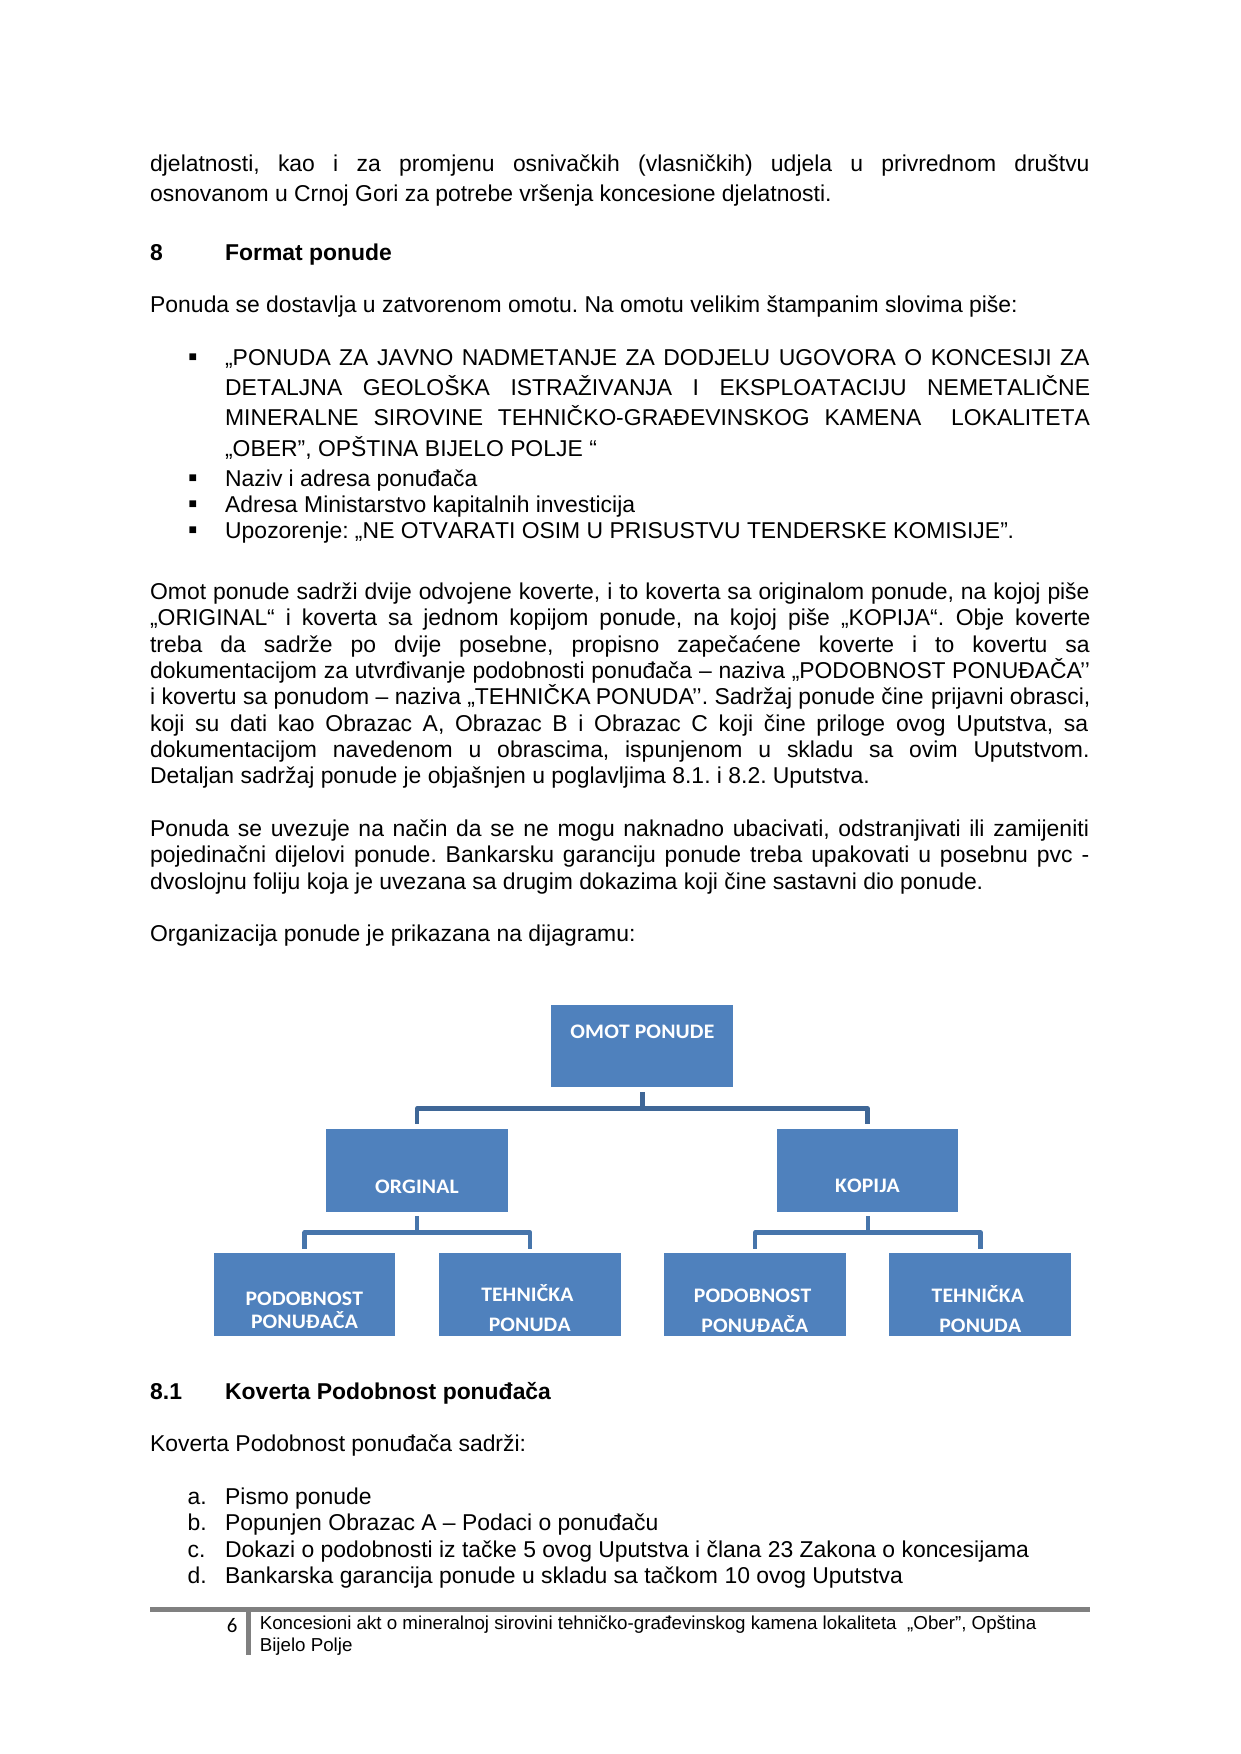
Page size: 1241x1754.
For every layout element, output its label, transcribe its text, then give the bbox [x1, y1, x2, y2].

list Dokazi o podobnosti iz tačke 5 ovog Uputstva i člana 23 Zakona o koncesijama [187, 1536, 1090, 1562]
list Naziv i adresa ponuđača [187, 465, 1090, 491]
text Ponuda se dostavlja u zatvorenom omotu. Na omotu velikim štampanim slovima piše: [150, 291, 1090, 317]
text Organizacija ponude je prikazana na dijagramu: [150, 920, 1090, 947]
subtitle Koverta Podobnost ponuđača [150, 1378, 1090, 1404]
text Ponuda se uvezuje na način da se ne mogu naknadno ubacivati, odstranjivati ili zamijeniti pojedinačni dijelovi ponude. Bankarsku garanciju ponude treba upakovati u posebnu pvc - dvoslojnu foliju koja je uvezana sa drugim dokazima koji čine sastavni dio ponude. [150, 815, 1090, 894]
text Omot ponude sadrži dvije odvojene koverte, i to koverta sa originalom ponude, na kojoj piše „ORIGINAL“ i koverta sa jednom kopijom ponude, na kojoj piše „KOPIJA“. Obje koverte treba da sadrže po dvije posebne, propisno zapečaćene koverte i to kovertu sa dokumentacijom za utvrđivanje podobnosti ponuđača – naziva „PODOBNOST PONUĐAČA’’ i kovertu sa ponudom – naziva „TEHNIČKA PONUDA’’. Sadržaj ponude čine prijavni obrasci, koji su dati kao Obrazac A, Obrazac B i Obrazac C koji čine priloge ovog Uputstva, sa dokumentacijom navedenom u obrascima, ispunjenom u skladu sa ovim Uputstvom. Detaljan sadržaj ponude je objašnjen u poglavljima 8.1. i 8.2. Uputstva. [150, 578, 1090, 789]
list Adresa Ministarstvo kapitalnih investicija [187, 491, 1090, 517]
text Koverta Podobnost ponuđača sadrži: [150, 1430, 1090, 1457]
list Upozorenje: „NE OTVARATI OSIM U PRISUSTVU TENDERSKE KOMISIJE”. [187, 517, 1090, 544]
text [150, 150, 1090, 207]
list Bankarska garancija ponude u skladu sa tačkom 10 ovog Uputstva [187, 1562, 1090, 1588]
list „PONUDA ZA JAVNO NADMETANJE ZA DODJELU UGOVORA O KONCESIJI ZA DETALJNA GEOLOŠKA ISTRAŽIVANJA I EKSPLOATACIJU NEMETALIČNE MINERALNE SIROVINE TEHNIČKO-GRAĐEVINSKOG KAMENA LOKALITETA „OBER”, OPŠTINA BIJELO POLJE “ [187, 344, 1090, 461]
list Pismo ponude [187, 1483, 1090, 1509]
list Popunjen Obrazac A – Podaci o ponuđaču [187, 1509, 1090, 1536]
subtitle Format ponude [150, 238, 1090, 265]
